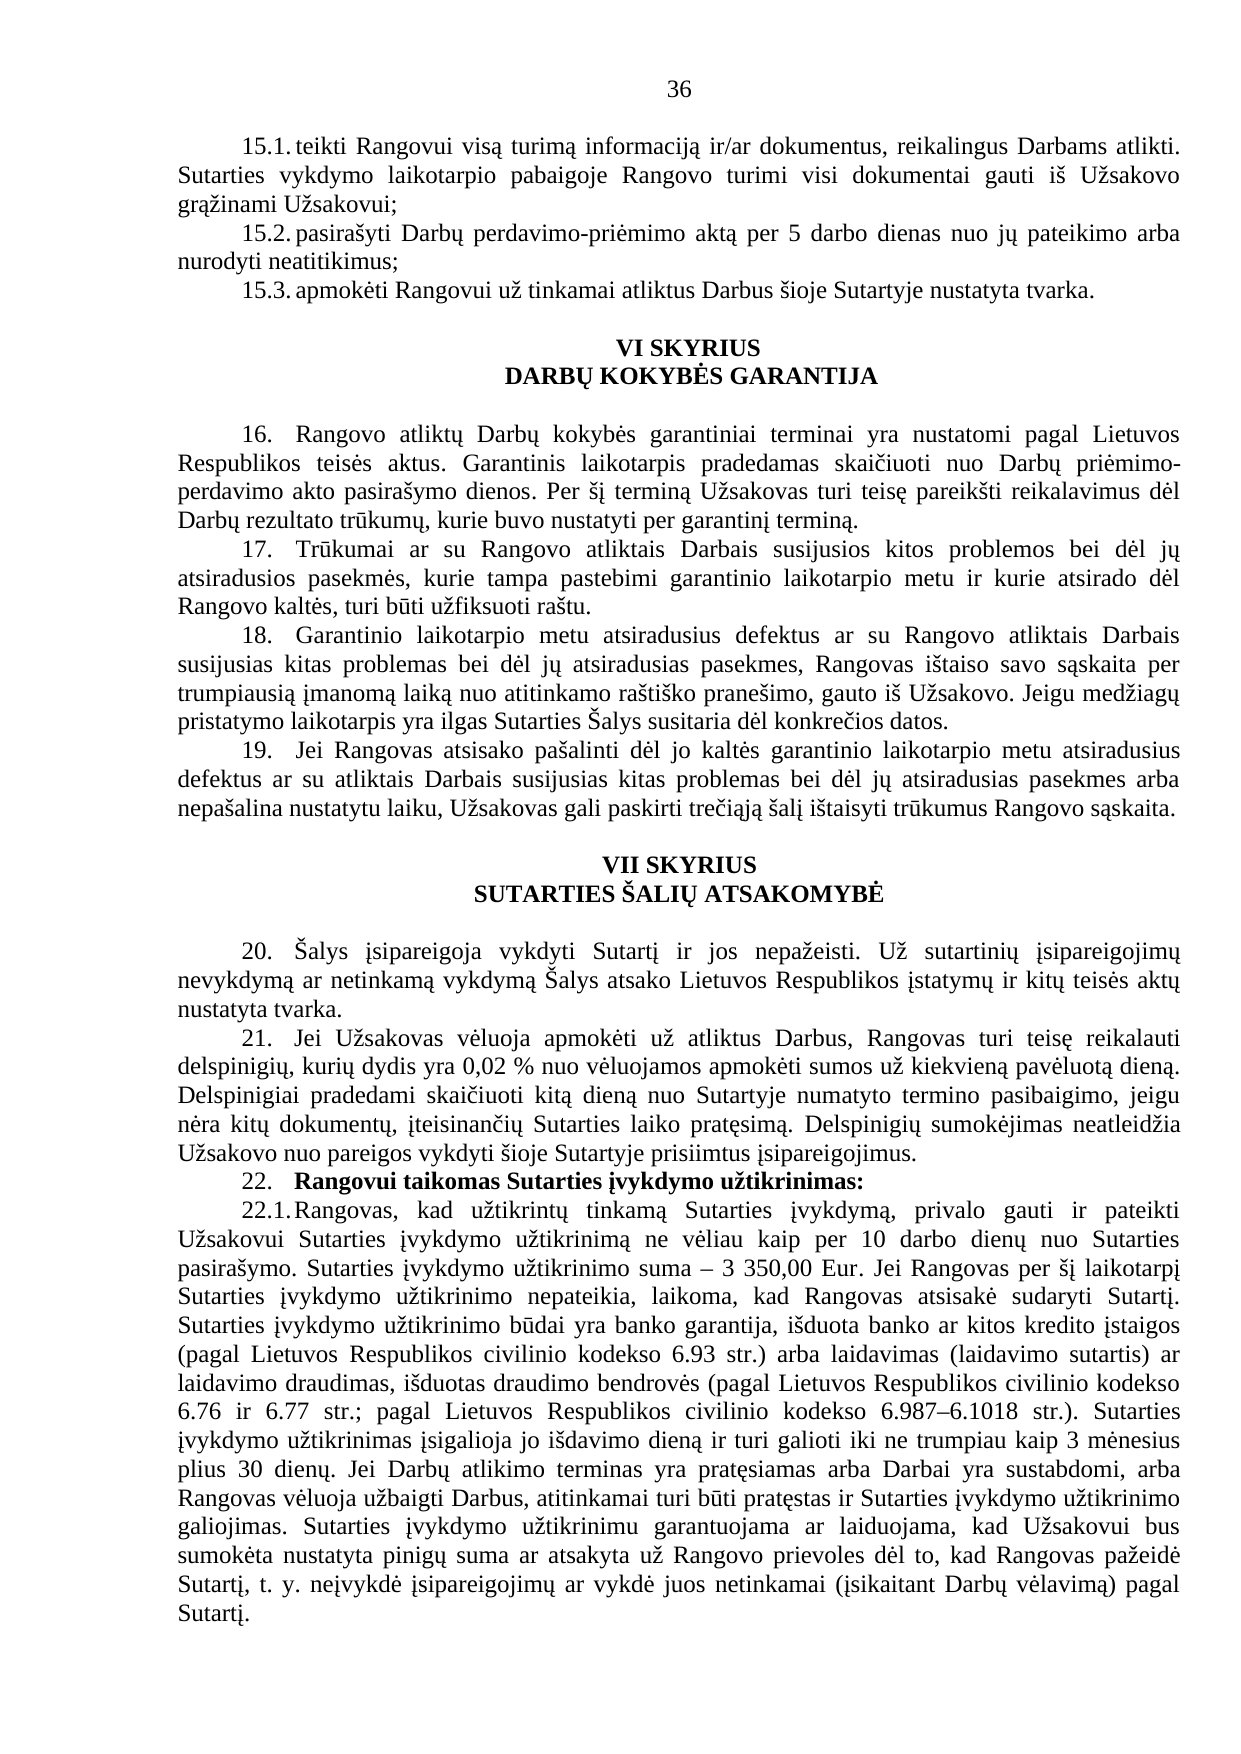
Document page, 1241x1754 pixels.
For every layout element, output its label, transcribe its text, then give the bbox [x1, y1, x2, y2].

list pasirašyti Darbų perdavimo-priėmimo aktą per 5 darbo dienas nuo jų pateikimo arba nurodyti neatitikimus; [177, 218, 1181, 275]
list Jei Užsakovas vėluoja apmokėti už atliktus Darbus, Rangovas turi teisę reikalauti delspinigių, kurių dydis yra 0,02 % nuo vėluojamos apmokėti sumos už kiekvieną pavėluotą dieną. Delspinigiai pradedami skaičiuoti kitą dieną nuo Sutartyje numatyto termino pasibaigimo, jeigu nėra kitų dokumentų, įteisinančių Sutarties laiko pratęsimą. Delspinigių sumokėjimas neatleidžia Užsakovo nuo pareigos vykdyti šioje Sutartyje prisiimtus įsipareigojimus. [177, 1023, 1181, 1166]
text VII SKYRIUS [177, 850, 1181, 879]
list Šalys įsipareigoja vykdyti Sutartį ir jos nepažeisti. Už sutartinių įsipareigojimų nevykdymą ar netinkamą vykdymą Šalys atsako Lietuvos Respublikos įstatymų ir kitų teisės aktų nustatyta tvarka. [177, 936, 1181, 1023]
list Rangovas, kad užtikrintų tinkamą Sutarties įvykdymą, privalo gauti ir pateikti Užsakovui Sutarties įvykdymo užtikrinimą ne vėliau kaip per 10 darbo dienų nuo Sutarties pasirašymo. Sutarties įvykdymo užtikrinimo suma – 3 350,00 Eur. Jei Rangovas per šį laikotarpį Sutarties įvykdymo užtikrinimo nepateikia, laikoma, kad Rangovas atsisakė sudaryti Sutartį. Sutarties įvykdymo užtikrinimo būdai yra banko garantija, išduota banko ar kitos kredito įstaigos (pagal Lietuvos Respublikos civilinio kodekso 6.93 str.) arba laidavimas (laidavimo sutartis) ar laidavimo draudimas, išduotas draudimo bendrovės (pagal Lietuvos Respublikos civilinio kodekso 6.76 ir 6.77 str.; pagal Lietuvos Respublikos civilinio kodekso 6.987–6.1018 str.). Sutarties įvykdymo užtikrinimas įsigalioja jo išdavimo dieną ir turi galioti iki ne trumpiau kaip 3 mėnesius plius 30 dienų. Jei Darbų atlikimo terminas yra pratęsiamas arba Darbai yra sustabdomi, arba Rangovas vėluoja užbaigti Darbus, atitinkamai turi būti pratęstas ir Sutarties įvykdymo užtikrinimo galiojimas. Sutarties įvykdymo užtikrinimu garantuojama ar laiduojama, kad Užsakovui bus sumokėta nustatyta pinigų suma ar atsakyta už Rangovo prievoles dėl to, kad Rangovas pažeidė Sutartį, t. y. neįvykdė įsipareigojimų ar vykdė juos netinkamai (įsikaitant Darbų vėlavimą) pagal Sutartį. [177, 1195, 1181, 1626]
list Garantinio laikotarpio metu atsiradusius defektus ar su Rangovo atliktais Darbais susijusias kitas problemas bei dėl jų atsiradusias pasekmes, Rangovas ištaiso savo sąskaita per trumpiausią įmanomą laiką nuo atitinkamo raštiško pranešimo, gauto iš Užsakovo. Jeigu medžiagų pristatymo laikotarpis yra ilgas Sutarties Šalys susitaria dėl konkrečios datos. [177, 620, 1181, 735]
list Rangovo atliktų Darbų kokybės garantiniai terminai yra nustatomi pagal Lietuvos Respublikos teisės aktus. Garantinis laikotarpis pradedamas skaičiuoti nuo Darbų priėmimo-perdavimo akto pasirašymo dienos. Per šį terminą Užsakovas turi teisę pareikšti reikalavimus dėl Darbų rezultato trūkumų, kurie buvo nustatyti per garantinį terminą. [177, 419, 1181, 534]
list apmokėti Rangovui už tinkamai atliktus Darbus šioje Sutartyje nustatyta tvarka. [177, 275, 1181, 304]
text DARBŲ KOKYBĖS GARANTIJA [177, 361, 1199, 390]
list Trūkumai ar su Rangovo atliktais Darbais susijusios kitos problemos bei dėl jų atsiradusios pasekmės, kurie tampa pastebimi garantinio laikotarpio metu ir kurie atsirado dėl Rangovo kaltės, turi būti užfiksuoti raštu. [177, 534, 1181, 620]
list Jei Rangovas atsisako pašalinti dėl jo kaltės garantinio laikotarpio metu atsiradusius defektus ar su atliktais Darbais susijusias kitas problemas bei dėl jų atsiradusias pasekmes arba nepašalina nustatytu laiku, Užsakovas gali paskirti trečiąją šalį ištaisyti trūkumus Rangovo sąskaita. [177, 735, 1181, 821]
list teikti Rangovui visą turimą informaciją ir/ar dokumentus, reikalingus Darbams atlikti. Sutarties vykdymo laikotarpio pabaigoje Rangovo turimi visi dokumentai gauti iš Užsakovo grąžinami Užsakovui; [177, 131, 1181, 218]
list Rangovui taikomas Sutarties įvykdymo užtikrinimas: [177, 1166, 1181, 1195]
text VI SKYRIUS [177, 333, 1199, 361]
text SUTARTIES ŠALIŲ ATSAKOMYBĖ [177, 879, 1181, 908]
